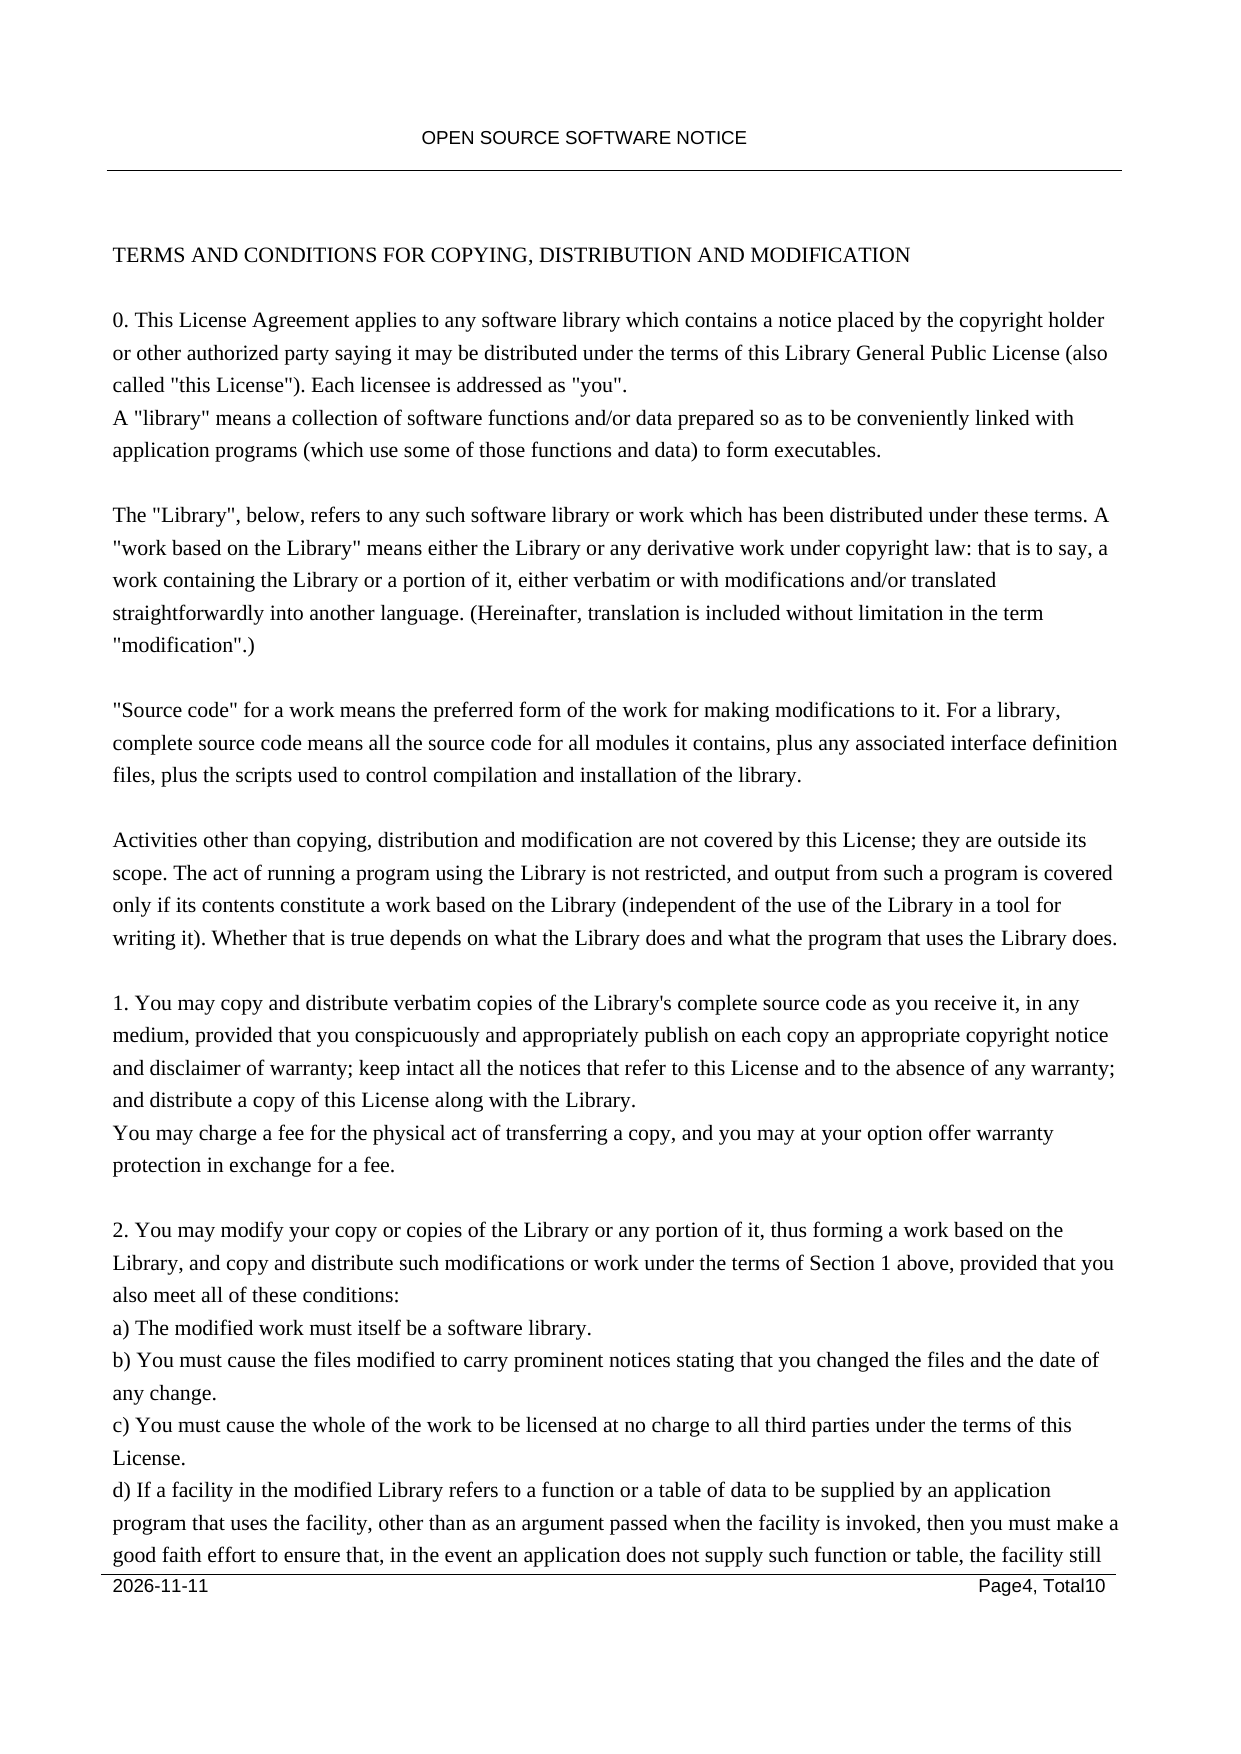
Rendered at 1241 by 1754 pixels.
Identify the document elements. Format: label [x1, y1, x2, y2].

text [112, 206, 1128, 1571]
